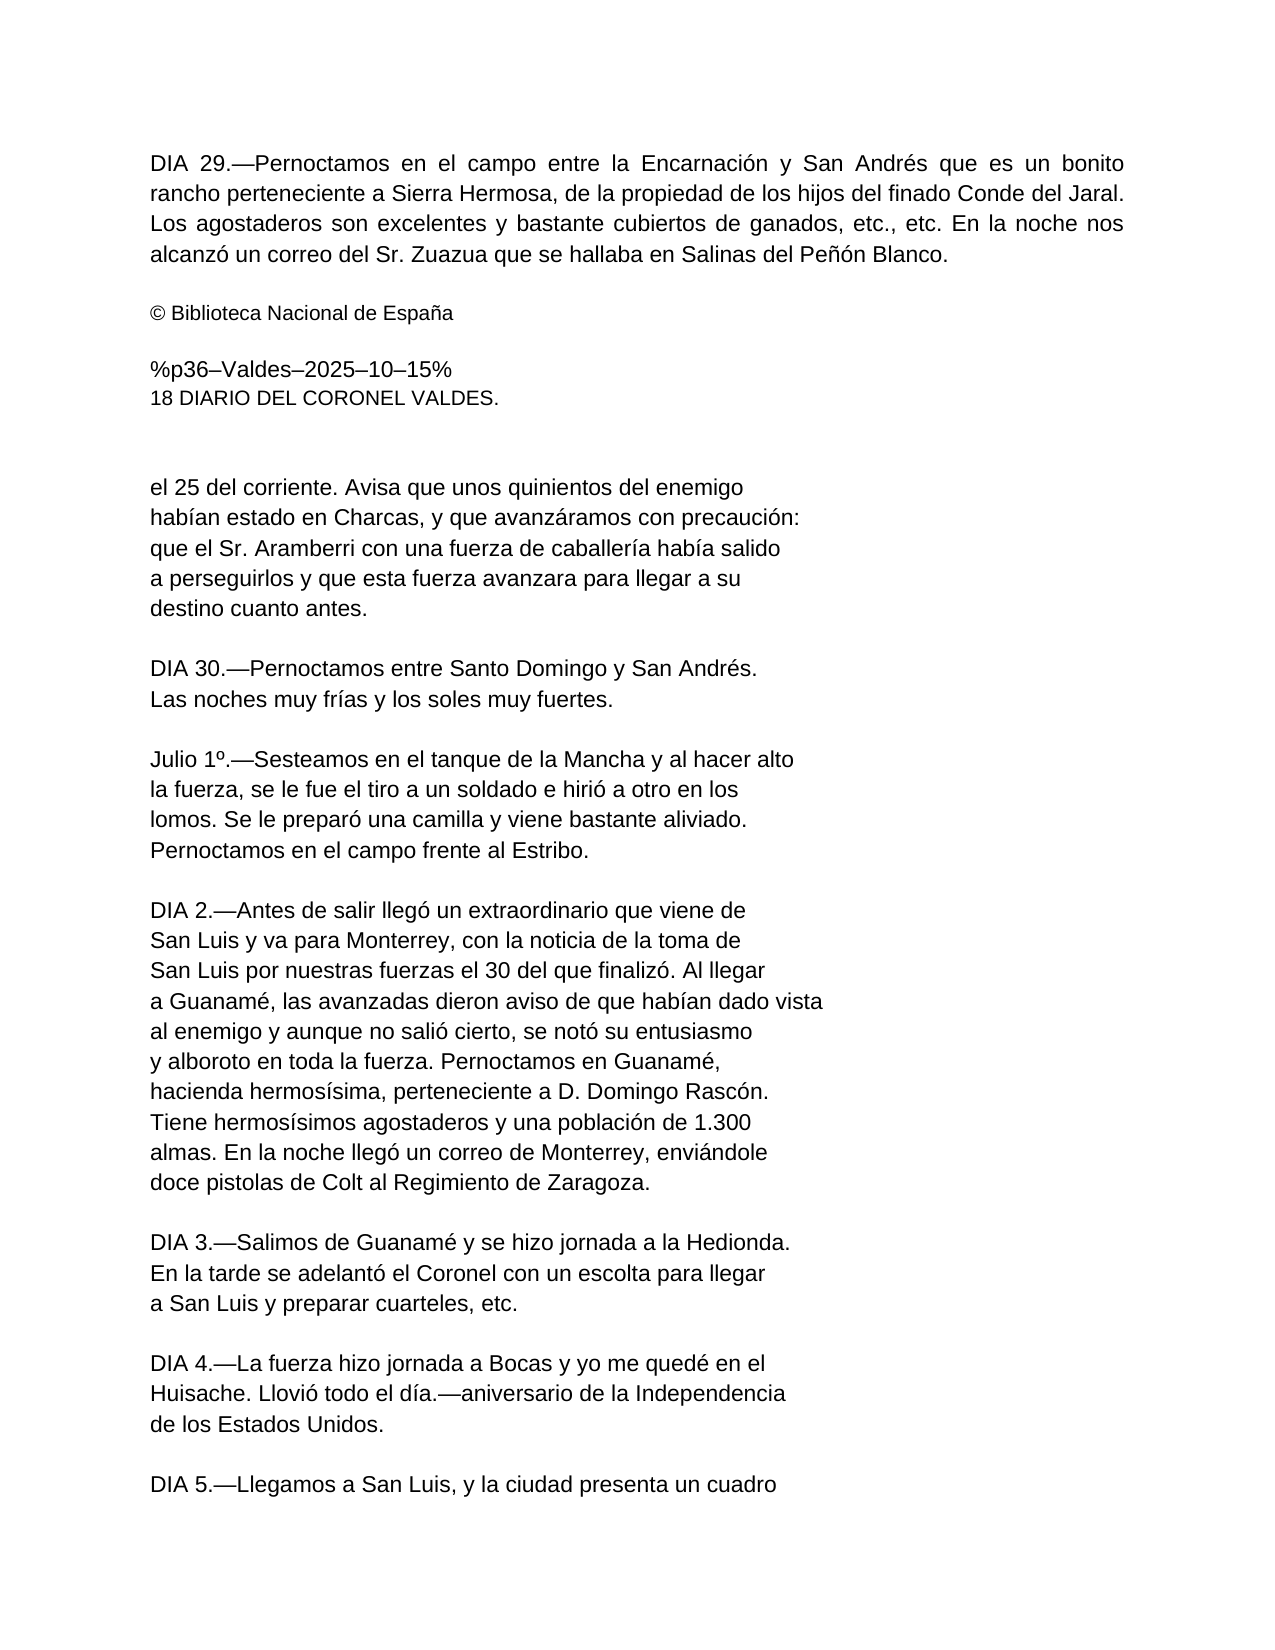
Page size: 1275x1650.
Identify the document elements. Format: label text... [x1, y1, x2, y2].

text Pernoctamos en el campo frente al Estribo. [150, 837, 1125, 863]
text San Luis por nuestras fuerzas el 30 del que finalizó. Al llegar [150, 957, 1125, 984]
text DIA 2.—Antes de salir llegó un extraordinario que viene de [150, 897, 1125, 923]
text DIA 5.—Llegamos a San Luis, y la ciudad presenta un cuadro [150, 1471, 1125, 1497]
text Julio 1º.—Sesteamos en el tanque de la Mancha y al hacer alto [150, 746, 1125, 772]
text que el Sr. Aramberri con una fuerza de caballería había salido [150, 534, 1125, 561]
text %p36–Valdes–2025–10–15% [150, 356, 1125, 382]
text Huisache. Llovió todo el día.—aniversario de la Independencia [150, 1380, 1125, 1407]
text Las noches muy frías y los soles muy fuertes. [150, 686, 1125, 712]
text DIA 30.—Pernoctamos entre Santo Domingo y San Andrés. [150, 655, 1125, 682]
text © Biblioteca Nacional de España [150, 301, 1125, 325]
text lomos. Se le preparó una camilla y viene bastante aliviado. [150, 806, 1125, 833]
text destino cuanto antes. [150, 595, 1125, 621]
text 18 DIARIO DEL CORONEL VALDES. [150, 386, 1125, 410]
text a San Luis y preparar cuarteles, etc. [150, 1290, 1125, 1316]
text y alboroto en toda la fuerza. Pernoctamos en Guanamé, [150, 1048, 1125, 1074]
text el 25 del corriente. Avisa que unos quinientos del enemigo [150, 474, 1125, 501]
text DIA 3.—Salimos de Guanamé y se hizo jornada a la Hedionda. [150, 1229, 1125, 1256]
text la fuerza, se le fue el tiro a un soldado e hirió a otro en los [150, 776, 1125, 803]
text San Luis y va para Monterrey, con la noticia de la toma de [150, 927, 1125, 954]
text a perseguirlos y que esta fuerza avanzara para llegar a su [150, 565, 1125, 591]
text doce pistolas de Colt al Regimiento de Zaragoza. [150, 1169, 1125, 1195]
text almas. En la noche llegó un correo de Monterrey, enviándole [150, 1139, 1125, 1165]
text En la tarde se adelantó el Coronel con un escolta para llegar [150, 1259, 1125, 1286]
text al enemigo y aunque no salió cierto, se notó su entusiasmo [150, 1018, 1125, 1044]
text habían estado en Charcas, y que avanzáramos con precaución: [150, 504, 1125, 531]
text DIA 29.—Pernoctamos en el campo entre la Encarnación y San Andrés que es un bonito rancho perteneciente a Sierra Hermosa, de la propiedad de los hijos del finado Conde del Jaral. Los agostaderos son excelentes y bastante cubiertos de ganados, etc., etc. En la noche nos alcanzó un correo del Sr. Zuazua que se hallaba en Salinas del Peñón Blanco. [150, 150, 1125, 267]
text DIA 4.—La fuerza hizo jornada a Bocas y yo me quedé en el [150, 1350, 1125, 1377]
text hacienda hermosísima, perteneciente a D. Domingo Rascón. [150, 1078, 1125, 1105]
text Tiene hermosísimos agostaderos y una población de 1.300 [150, 1108, 1125, 1135]
text de los Estados Unidos. [150, 1411, 1125, 1437]
text a Guanamé, las avanzadas dieron aviso de que habían dado vista [150, 988, 1125, 1014]
